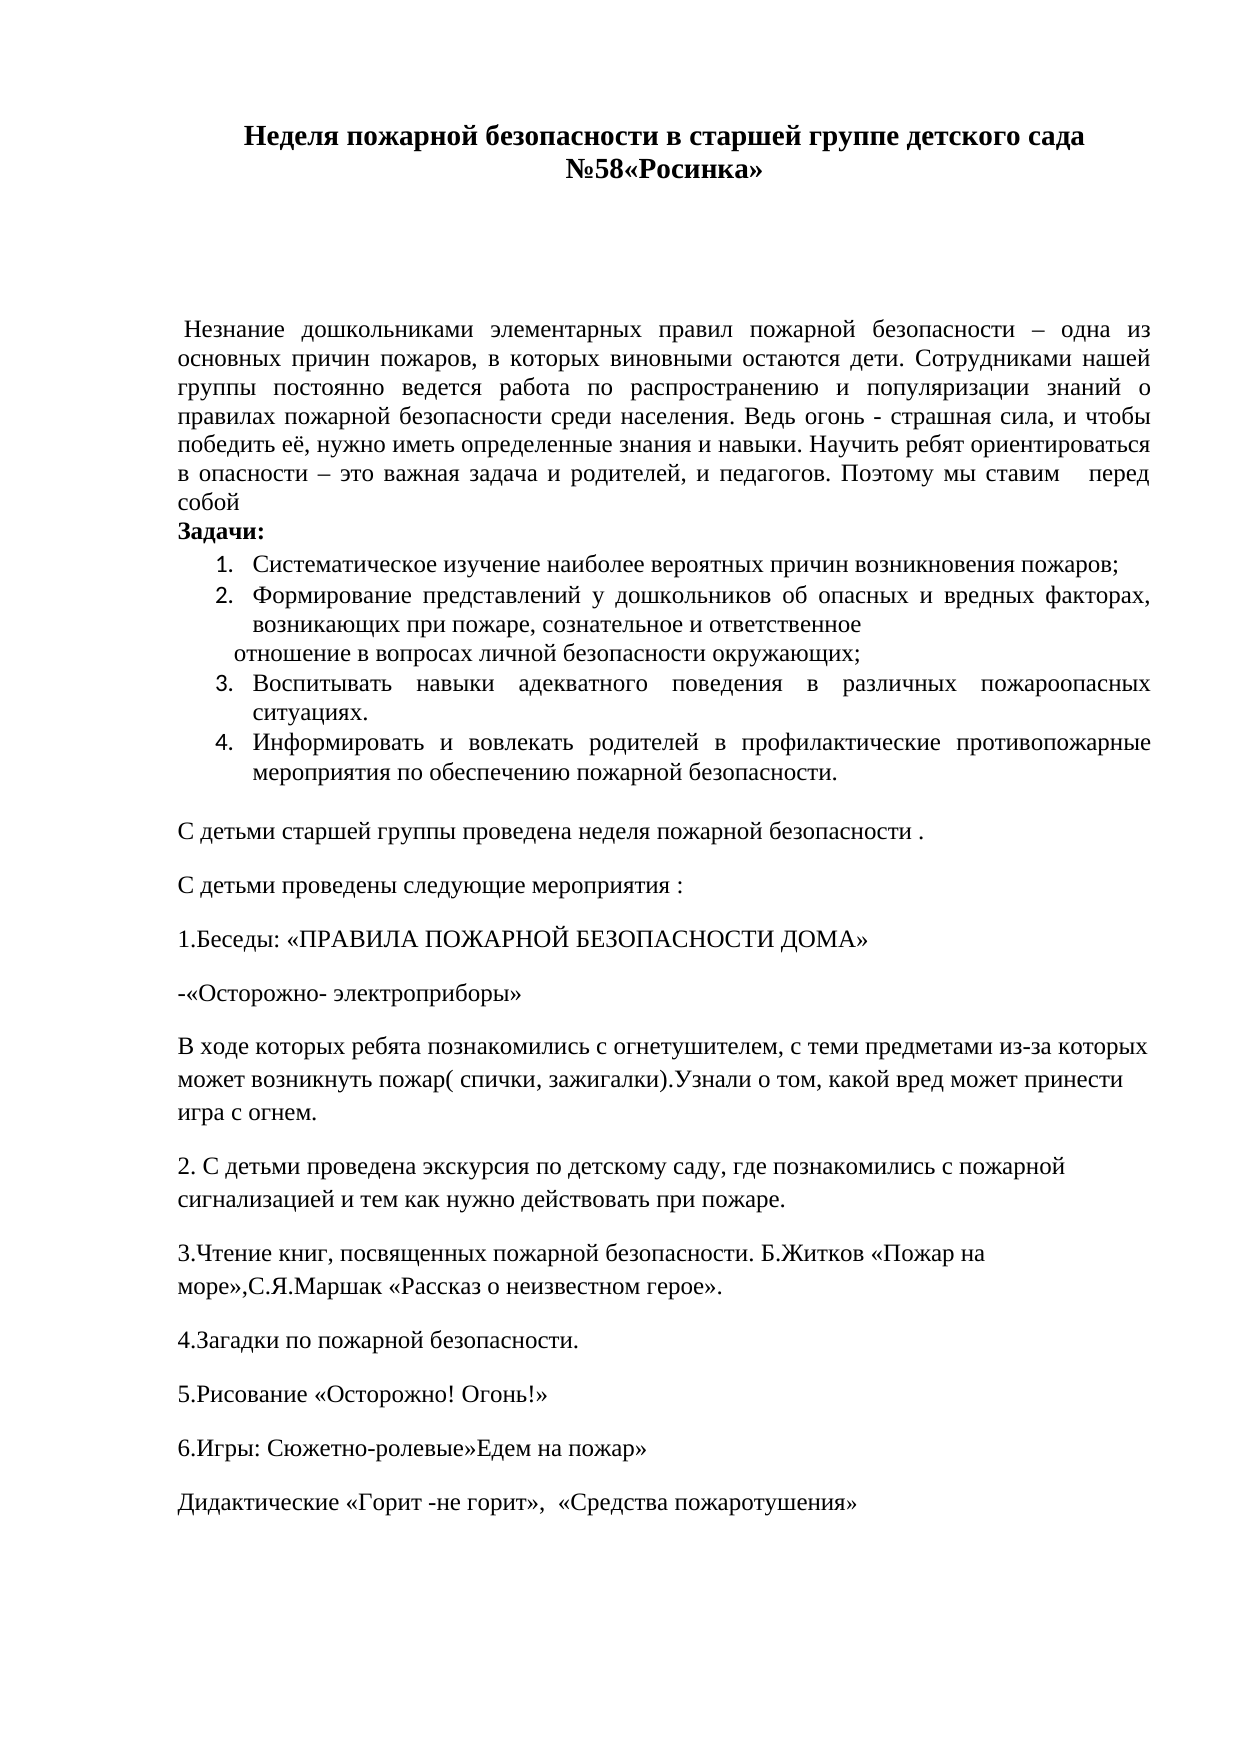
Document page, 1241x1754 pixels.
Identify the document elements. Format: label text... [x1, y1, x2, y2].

list Воспитывать навыки адекватного поведения в различных пожароопасных ситуациях. [215, 667, 1152, 726]
text 3.Чтение книг, посвященных пожарной безопасности. Б.Житков «Пожар на море»,С.Я.Маршак «Рассказ о неизвестном герое». [177, 1238, 1152, 1300]
text 1.Беседы: «ПРАВИЛА ПОЖАРНОЙ БЕЗОПАСНОСТИ ДОМА» [177, 924, 1152, 952]
text -«Осторожно- электроприборы» [177, 978, 1152, 1006]
text В ходе которых ребята познакомились с огнетушителем, с теми предметами из-за которых может возникнуть пожар( спички, зажигалки).Узнали о том, какой вред может принести игра с огнем. [177, 1031, 1152, 1126]
text С детьми проведены следующие мероприятия : [177, 870, 1152, 899]
text Незнание дошкольниками элементарных правил пожарной безопасности – одна из основных причин пожаров, в которых виновными остаются дети. Сотрудниками нашей группы постоянно ведется работа по распространению и популяризации знаний о правилах пожарной безопасности среди населения. Ведь огонь - страшная сила, и чтобы победить её, нужно иметь определенные знания и навыки. Научить ребят ориентироваться в опасности – это важная задача и родителей, и педагогов. Поэтому мы ставим перед собой [177, 314, 1152, 516]
text Неделя пожарной безопасности в старшей группе детского сада №58«Росинка» [177, 118, 1152, 185]
text 2. С детьми проведена экскурсия по детскому саду, где познакомились с пожарной сигнализацией и тем как нужно действовать при пожаре. [177, 1151, 1152, 1213]
text 5.Рисование «Осторожно! Огонь!» [177, 1379, 1152, 1408]
text Дидактические «Горит -не горит», «Средства пожаротушения» [177, 1487, 1152, 1515]
text отношение в вопросах личной безопасности окружающих; [177, 638, 1152, 667]
list Систематическое изучение наиболее вероятных причин возникновения пожаров; [215, 544, 1152, 579]
text 6.Игры: Сюжетно-ролевые»Едем на пожар» [177, 1433, 1152, 1462]
text 4.Загадки по пожарной безопасности. [177, 1325, 1152, 1354]
list Информировать и вовлекать родителей в профилактические противопожарные мероприятия по обеспечению пожарной безопасности. [215, 726, 1152, 786]
list Формирование представлений у дошкольников об опасных и вредных факторах, возникающих при пожаре, сознательное и ответственное [215, 579, 1152, 638]
text Задачи: [177, 516, 1152, 544]
text С детьми старшей группы проведена неделя пожарной безопасности . [177, 816, 1152, 845]
